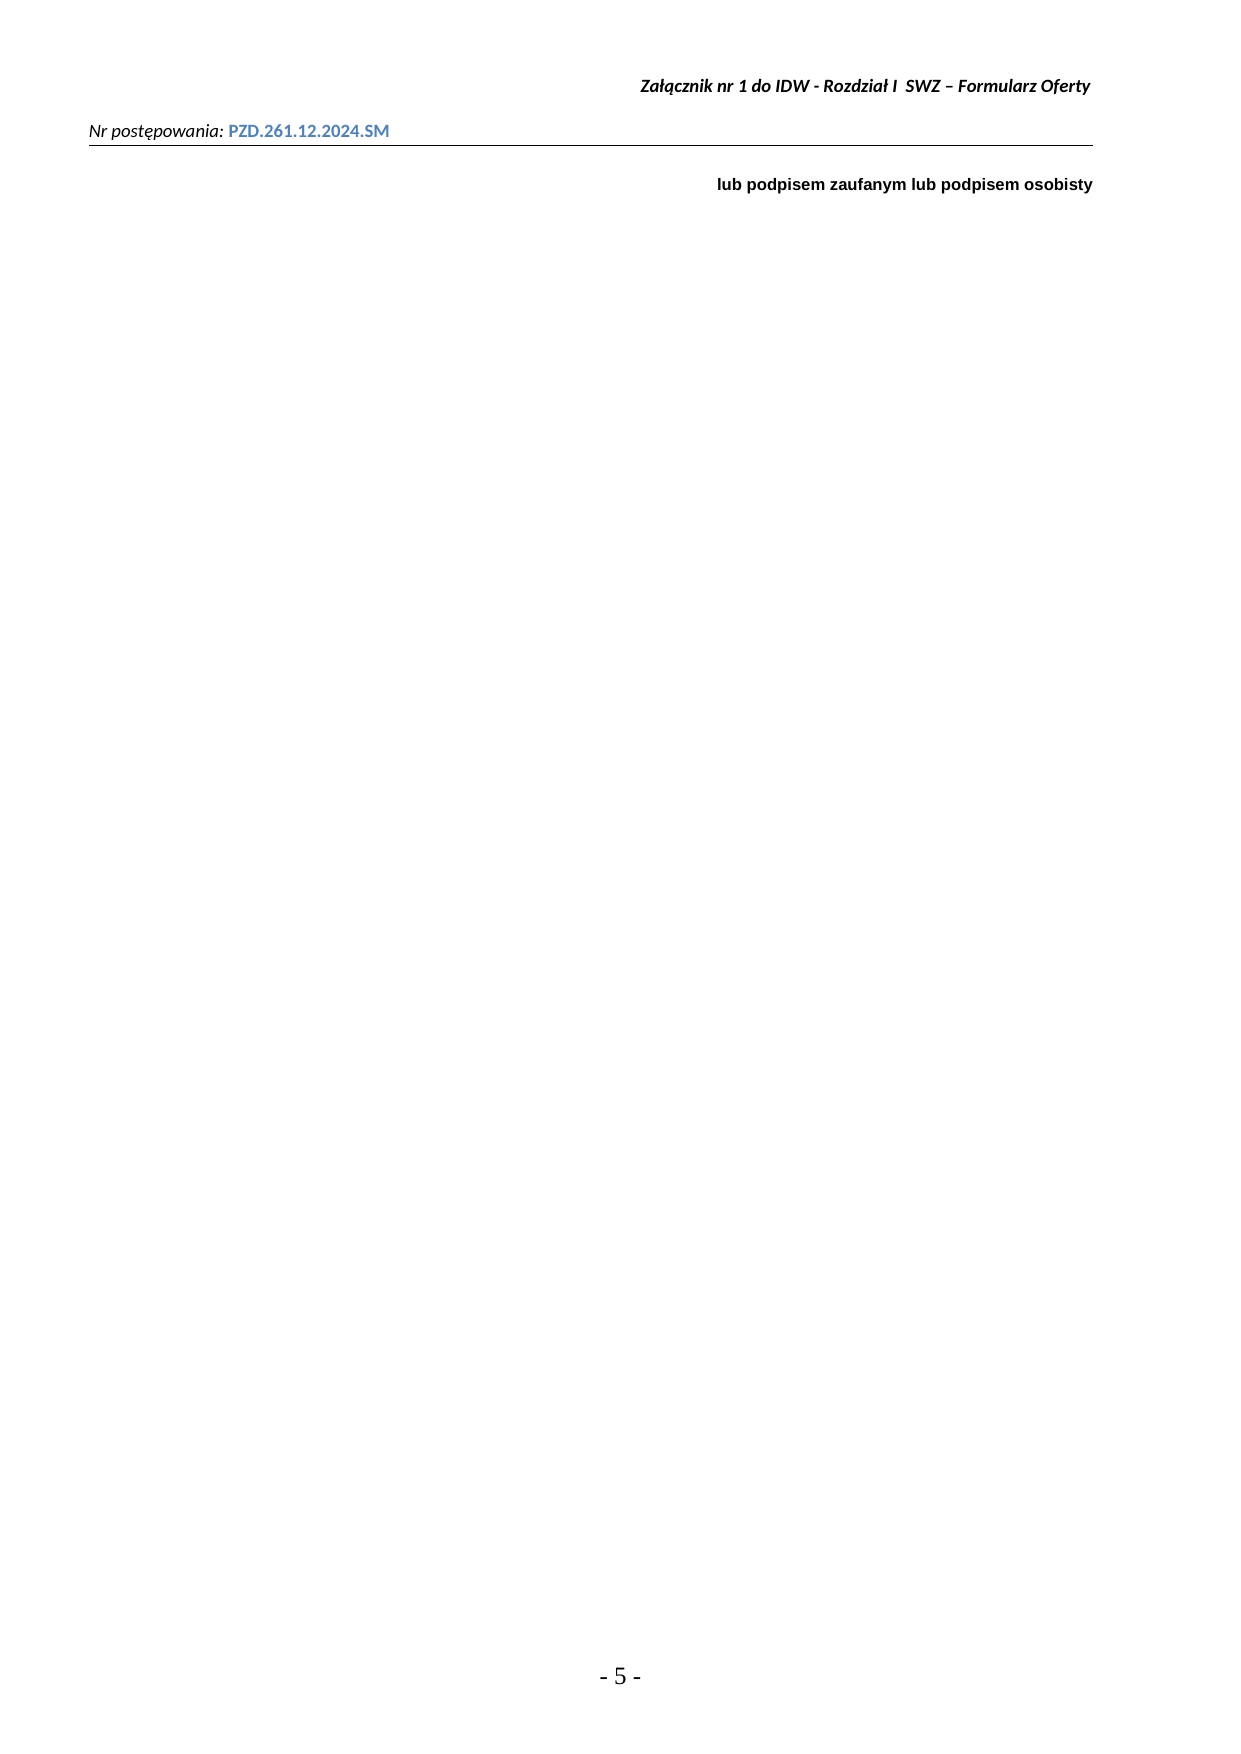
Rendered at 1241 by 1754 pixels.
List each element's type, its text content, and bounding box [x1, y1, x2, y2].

text lub podpisem zaufanym lub podpisem osobisty [148, 174, 1093, 194]
